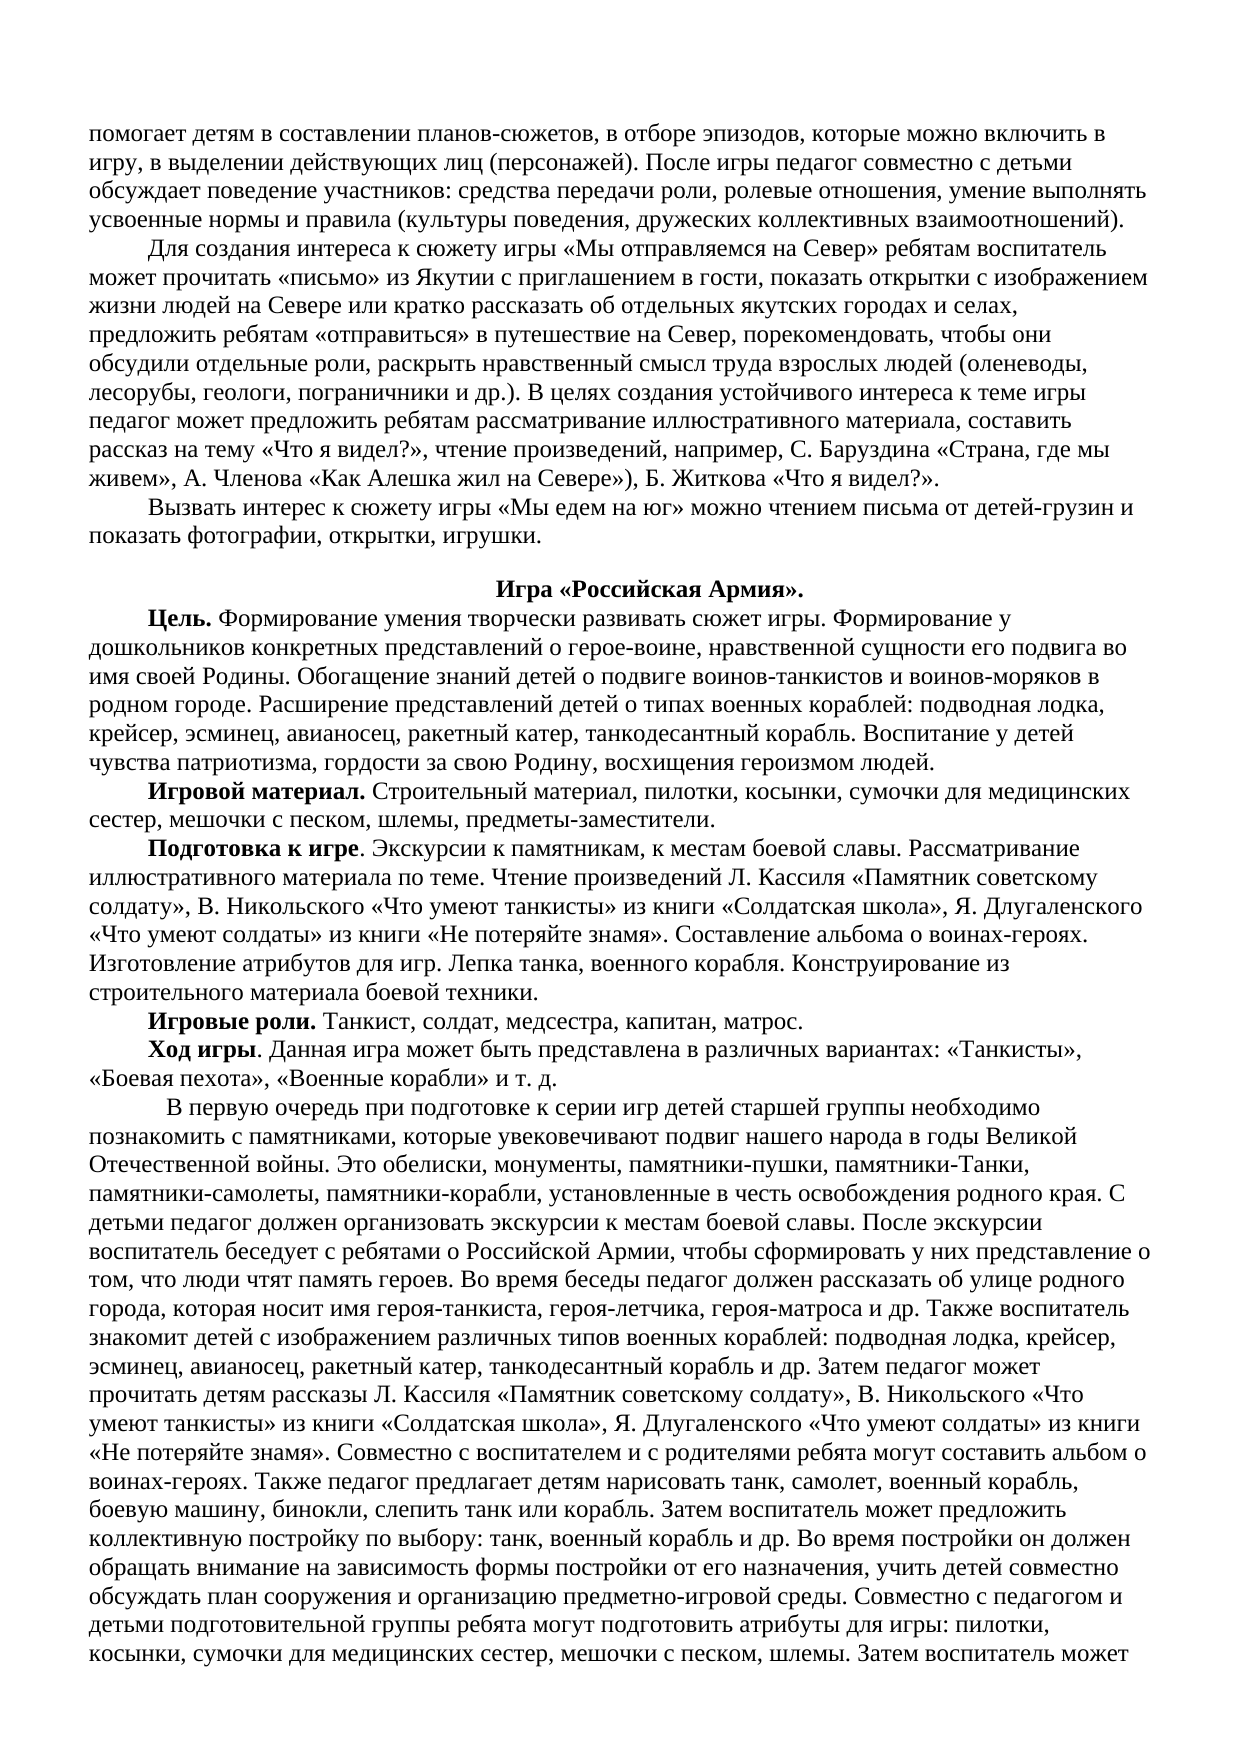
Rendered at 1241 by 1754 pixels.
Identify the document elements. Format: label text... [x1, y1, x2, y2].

text Ход игры. Данная игра может быть представлена в различных вариантах: «Танкисты», «Боевая пехота», «Военные корабли» и т. д. [89, 1034, 1152, 1092]
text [89, 118, 1152, 233]
text Вызвать интерес к сюжету игры «Мы едем на юг» можно чтением письма от детей-грузин и показать фотографии, открытки, игрушки. [89, 492, 1152, 549]
text Игровые роли. Танкист, солдат, медсестра, капитан, матрос. [89, 1006, 1152, 1034]
text Игра «Российская Армия». [89, 574, 1152, 603]
text Для создания интереса к сюжету игры «Мы отправляемся на Север» ребятам воспитатель может прочитать «письмо» из Якутии с приглашением в гости, показать открытки с изображением жизни людей на Севере или кратко рассказать об отдельных якутских городах и селах, предложить ребятам «отправиться» в путешествие на Север, порекомендовать, чтобы они обсудили отдельные роли, раскрыть нравственный смысл труда взрослых людей (оленеводы, лесорубы, геологи, пограничники и др.). В целях создания устойчивого интереса к теме игры педагог может предложить ребятам рассматривание иллюстративного материала, составить рассказ на тему «Что я видел?», чтение произведений, например, С. Баруздина «Страна, где мы живем», А. Членова «Как Алешка жил на Севере»), Б. Житкова «Что я видел?». [89, 233, 1152, 492]
text Подготовка к игре. Экскурсии к памятникам, к местам боевой славы. Рассматривание иллюстративного материала по теме. Чтение произведений Л. Кассиля «Памятник советскому солдату», В. Никольского «Что умеют танкисты» из книги «Солдатская школа», Я. Длугаленского «Что умеют солдаты» из книги «Не потеряйте знамя». Составление альбома о воинах-героях. Изготовление атрибутов для игр. Лепка танка, военного корабля. Конструирование из строительного материала боевой техники. [89, 833, 1152, 1006]
text Игровой материал. Строительный материал, пилотки, косынки, сумочки для медицинских сестер, мешочки с песком, шлемы, предметы-заместители. [89, 776, 1152, 833]
text Цель. Формирование умения творчески развивать сюжет игры. Формирование у дошкольников конкретных представлений о герое-воине, нравственной сущности его подвига во имя своей Родины. Обогащение знаний детей о подвиге воинов-танкистов и воинов-моряков в родном городе. Расширение представлений детей о типах военных кораблей: подводная лодка, крейсер, эсминец, авианосец, ракетный катер, танкодесантный корабль. Воспитание у детей чувства патриотизма, гордости за свою Родину, восхищения героизмом людей. [89, 603, 1152, 776]
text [89, 1092, 1152, 1667]
